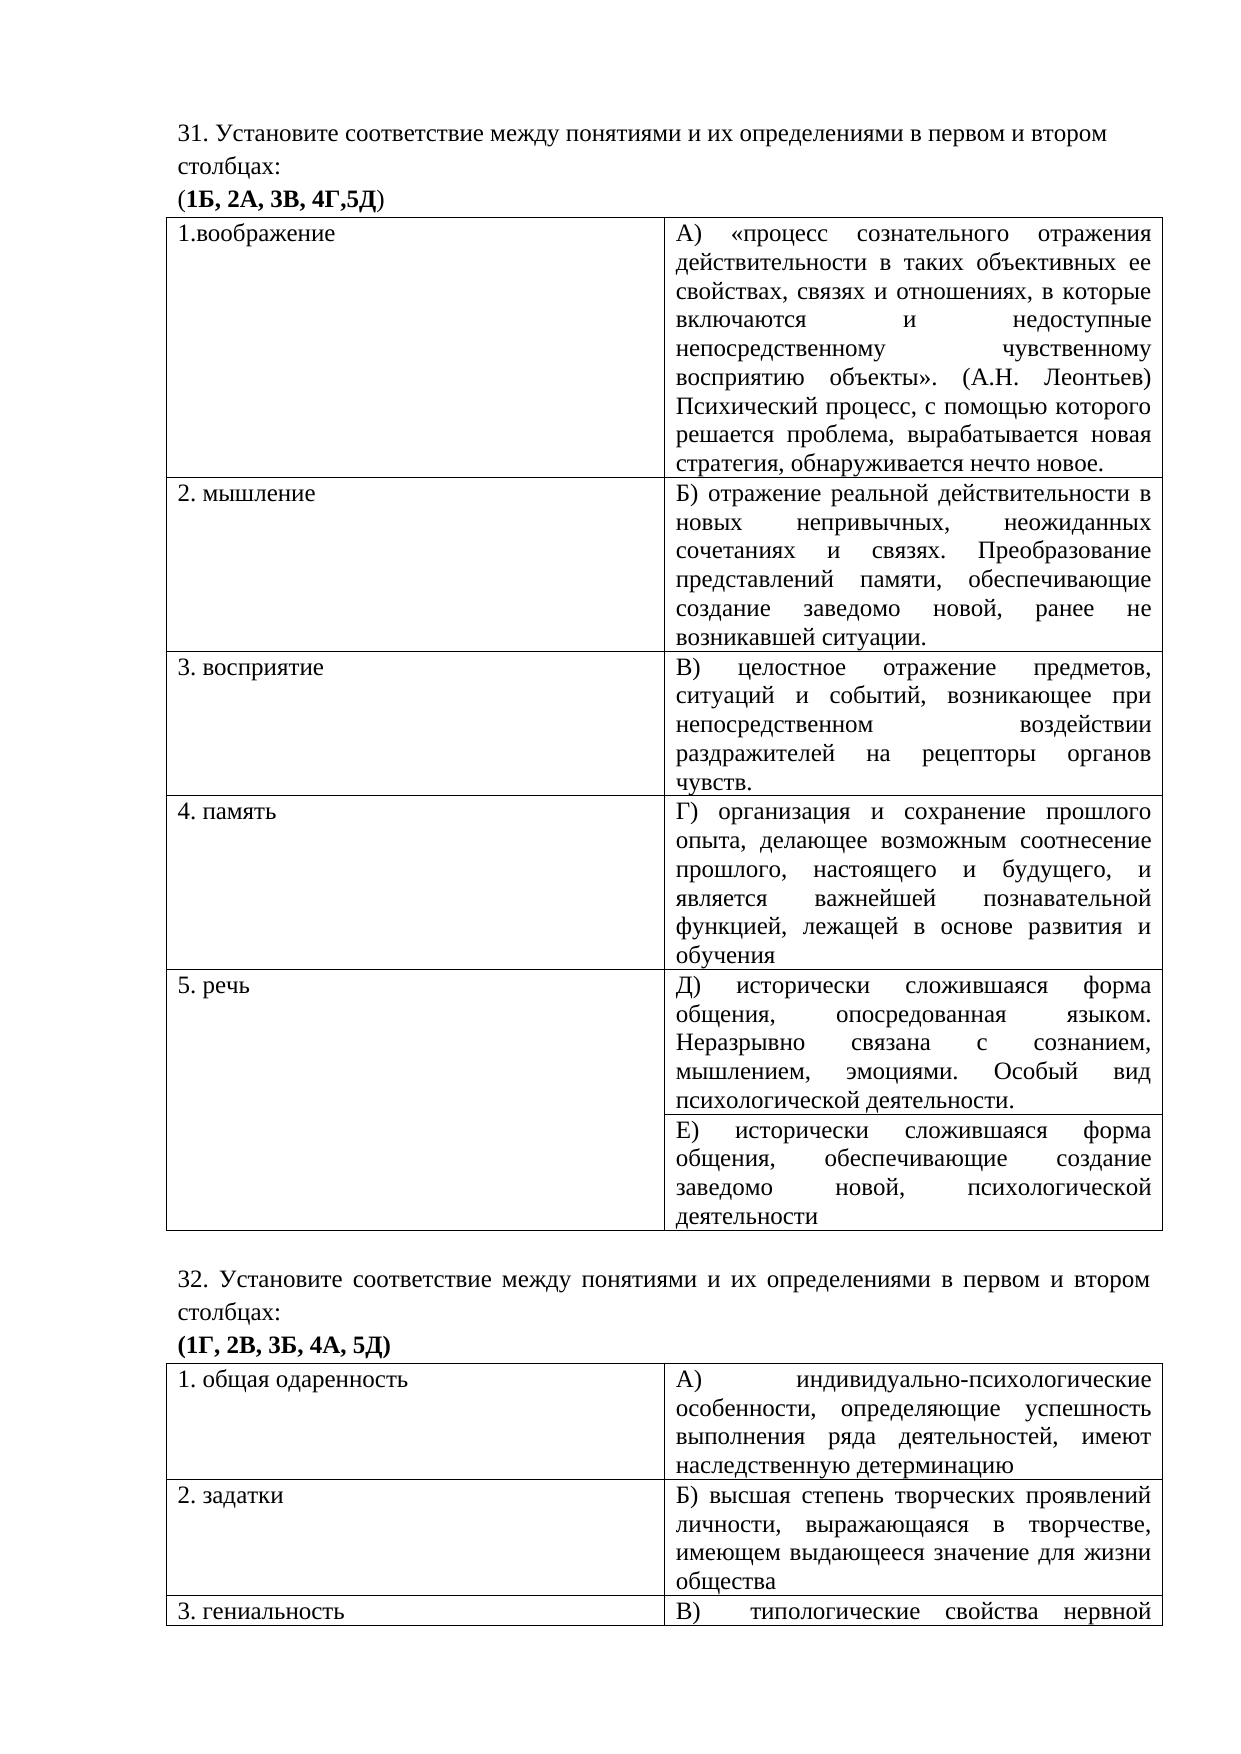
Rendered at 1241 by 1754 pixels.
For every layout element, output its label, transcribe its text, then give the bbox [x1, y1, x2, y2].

table_cell Г) организация и сохранение прошлого опыта, делающее возможным соотнесение прошлого, настоящего и будущего, и является важнейшей познавательной функцией, лежащей в основе развития и обучения [665, 796, 1162, 969]
text (1Б, 2А, 3В, 4Г,5Д) [177, 184, 1152, 213]
table_header 1. общая одаренность [167, 1364, 664, 1479]
table_cell В) целостное отражение предметов, ситуаций и событий, возникающее при непосредственном воздействии раздражителей на рецепторы органов чувств. [665, 652, 1162, 795]
table_cell Д) исторически сложившаяся форма общения, опосредованная языком. Неразрывно связана с сознанием, мышлением, эмоциями. Особый вид психологической деятельности. [665, 970, 1162, 1114]
table_cell Б) высшая степень творческих проявлений личности, выражающаяся в творчестве, имеющем выдающееся значение для жизни общества [665, 1480, 1162, 1595]
table_header А) индивидуально-психологические особенности, определяющие успешность выполнения ряда деятельностей, имеют наследственную детерминацию [665, 1364, 1162, 1479]
table_cell 3. восприятие [167, 652, 664, 795]
table_cell Е) исторически сложившаяся форма общения, обеспечивающие создание заведомо новой, психологической деятельности [665, 1115, 1162, 1230]
table_header 1.воображение [167, 218, 664, 477]
table_cell 2. задатки [167, 1480, 664, 1595]
text 32. Установите соответствие между понятиями и их определениями в первом и втором столбцах: [177, 1264, 1152, 1326]
table_header А) «процесс сознательного отражения действительности в таких объективных ее свойствах, связях и отношениях, в которые включаются и недоступные непосредственному чувственному восприятию объекты». (А.Н. Леонтьев) Психический процесс, с помощью которого решается проблема, вырабатывается новая стратегия, обнаруживается нечто новое. [665, 218, 1162, 477]
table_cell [665, 1596, 1162, 1625]
table_cell 2. мышление [167, 478, 664, 651]
table_cell Б) отражение реальной действительности в новых непривычных, неожиданных сочетаниях и связях. Преобразование представлений памяти, обеспечивающие создание заведомо новой, ранее не возникавшей ситуации. [665, 478, 1162, 651]
table_cell 4. память [167, 796, 664, 969]
table_cell 5. речь [167, 970, 664, 1230]
table_cell 3. гениальность [167, 1596, 664, 1625]
text (1Г, 2В, 3Б, 4А, 5Д) [177, 1330, 1152, 1358]
text 31. Установите соответствие между понятиями и их определениями в первом и втором столбцах: [177, 118, 1152, 180]
